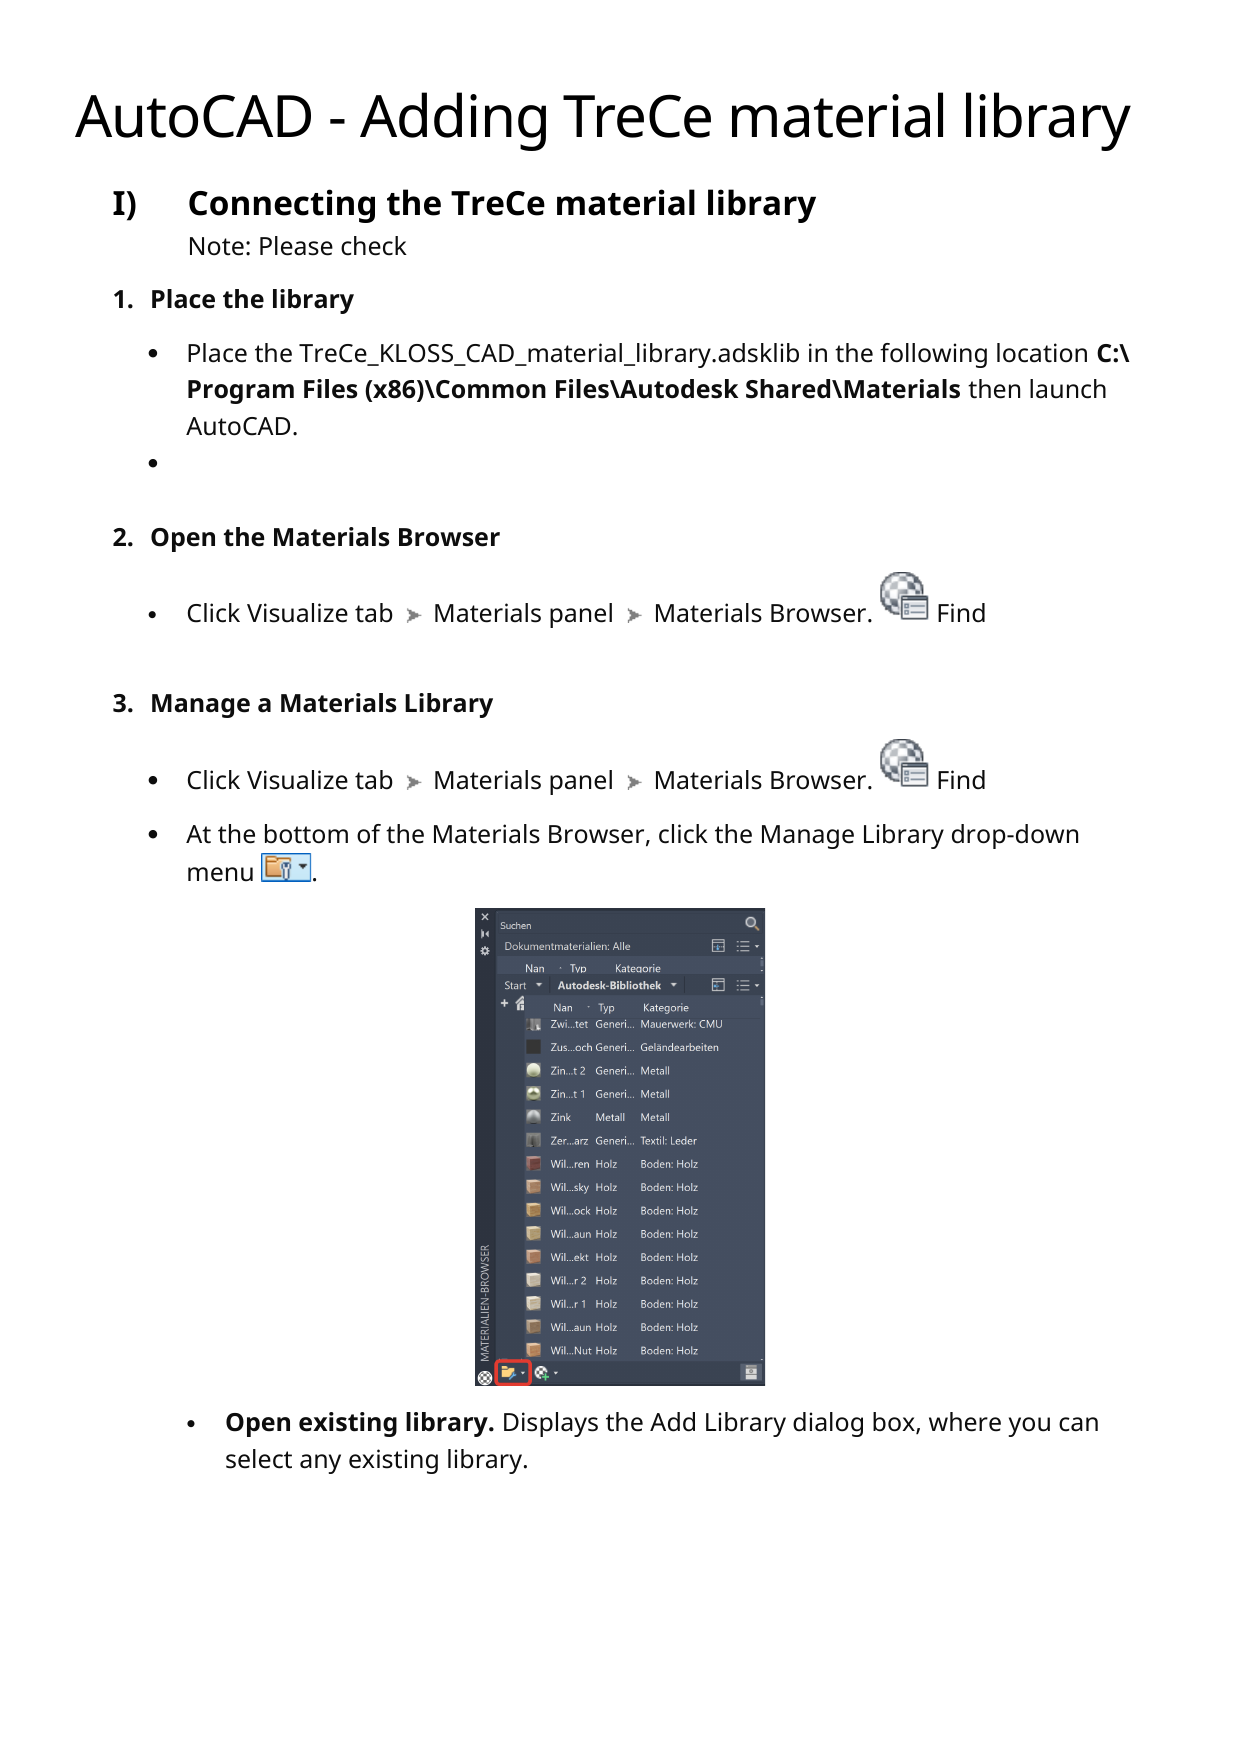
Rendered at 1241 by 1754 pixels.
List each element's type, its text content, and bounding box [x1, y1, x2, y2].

list Click Visualize tab Materials panel Materials Browser. Find [149, 739, 1165, 797]
list Open existing library. Displays the Add Library dialog box, where you can select any existing library. [187, 1404, 1165, 1475]
picture [261, 853, 312, 882]
list At the bottom of the Materials Browser, click the Manage Library drop-down menu . [149, 816, 1165, 889]
picture [620, 605, 647, 623]
list Manage a Materials Library [112, 686, 1165, 720]
list Place the TreCe_KLOSS_CAD_material_library.adsklib in the following location C:\Program Files (x86)\Common Files\Autodesk Shared\Materials then launch AutoCAD. [149, 335, 1165, 443]
list Open the Materials Browser [112, 519, 1165, 553]
picture [475, 908, 766, 1386]
picture [879, 739, 930, 790]
picture [400, 605, 427, 623]
text Note: Please check [187, 228, 1165, 262]
list Place the library [112, 282, 1165, 316]
title AutoCAD - Adding TreCe material library [75, 75, 1165, 154]
picture [620, 772, 647, 790]
list Click Visualize tab Materials panel Materials Browser. Find [149, 573, 1165, 667]
picture [400, 772, 427, 790]
picture [879, 572, 930, 623]
subtitle Connecting the TreCe material library [112, 179, 1165, 225]
